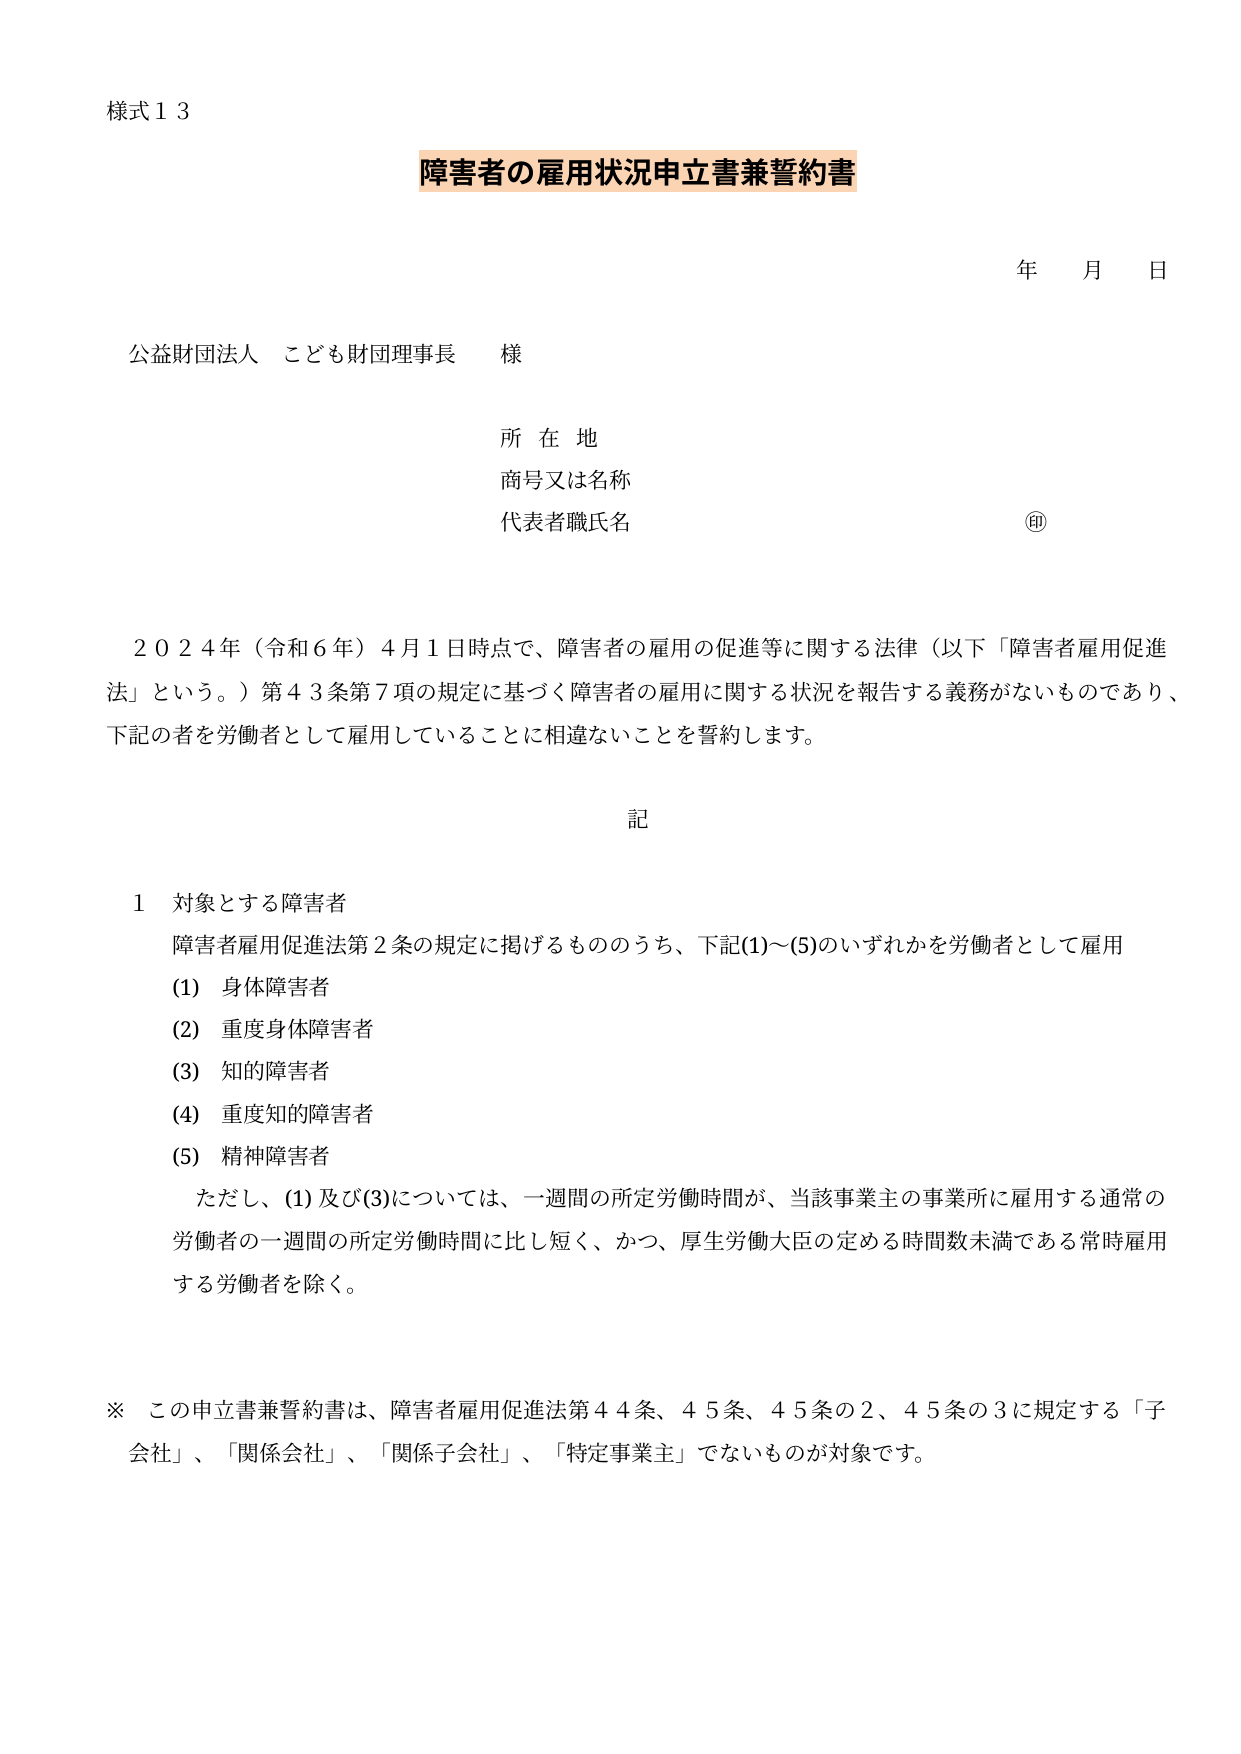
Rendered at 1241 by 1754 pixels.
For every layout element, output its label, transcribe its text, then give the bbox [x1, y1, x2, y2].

text 記 [106, 799, 1169, 836]
text 様式１３ [106, 91, 1169, 128]
text １ 対象とする障害者 [106, 883, 1169, 920]
text 所在地 [106, 418, 1169, 456]
text ※ この申立書兼誓約書は、障害者雇用促進法第４４条、４５条、４５条の２、４５条の３に規定する「子会社」、「関係会社」、「関係子会社」、「特定事業主」でないものが対象です。 [106, 1390, 1169, 1471]
text (4) 重度知的障害者 [106, 1094, 1169, 1131]
text ２０２４年（令和６年）４月１日時点で、障害者の雇用の促進等に関する法律（以下「障害者雇用促進法」という。）第４３条第７項の規定に基づく障害者の雇用に関する状況を報告する義務がないものであり、下記の者を労働者として雇用していることに相違ないことを誓約します。 [106, 628, 1169, 752]
text (3) 知的障害者 [106, 1052, 1169, 1089]
text 公益財団法人 こども財団理事長 様 [106, 334, 1169, 372]
text 商号又は名称 [106, 460, 1169, 498]
text ただし、(1) 及び(3)については、一週間の所定労働時間が、当該事業主の事業所に雇用する通常の労働者の一週間の所定労働時間に比し短く、かつ、厚生労働大臣の定める時間数未満である常時雇用する労働者を除く。 [106, 1178, 1169, 1302]
text 年 月 日 [106, 250, 1169, 288]
text 障害者の雇用状況申立書兼誓約書 [106, 133, 1169, 208]
text (2) 重度身体障害者 [106, 1009, 1169, 1047]
text 障害者雇用促進法第２条の規定に掲げるもののうち、下記(1)～(5)のいずれかを労働者として雇用 [150, 925, 1169, 963]
text (5) 精神障害者 [106, 1136, 1169, 1173]
text 代表者職氏名 ㊞ [106, 503, 1169, 540]
text (1) 身体障害者 [106, 967, 1169, 1005]
